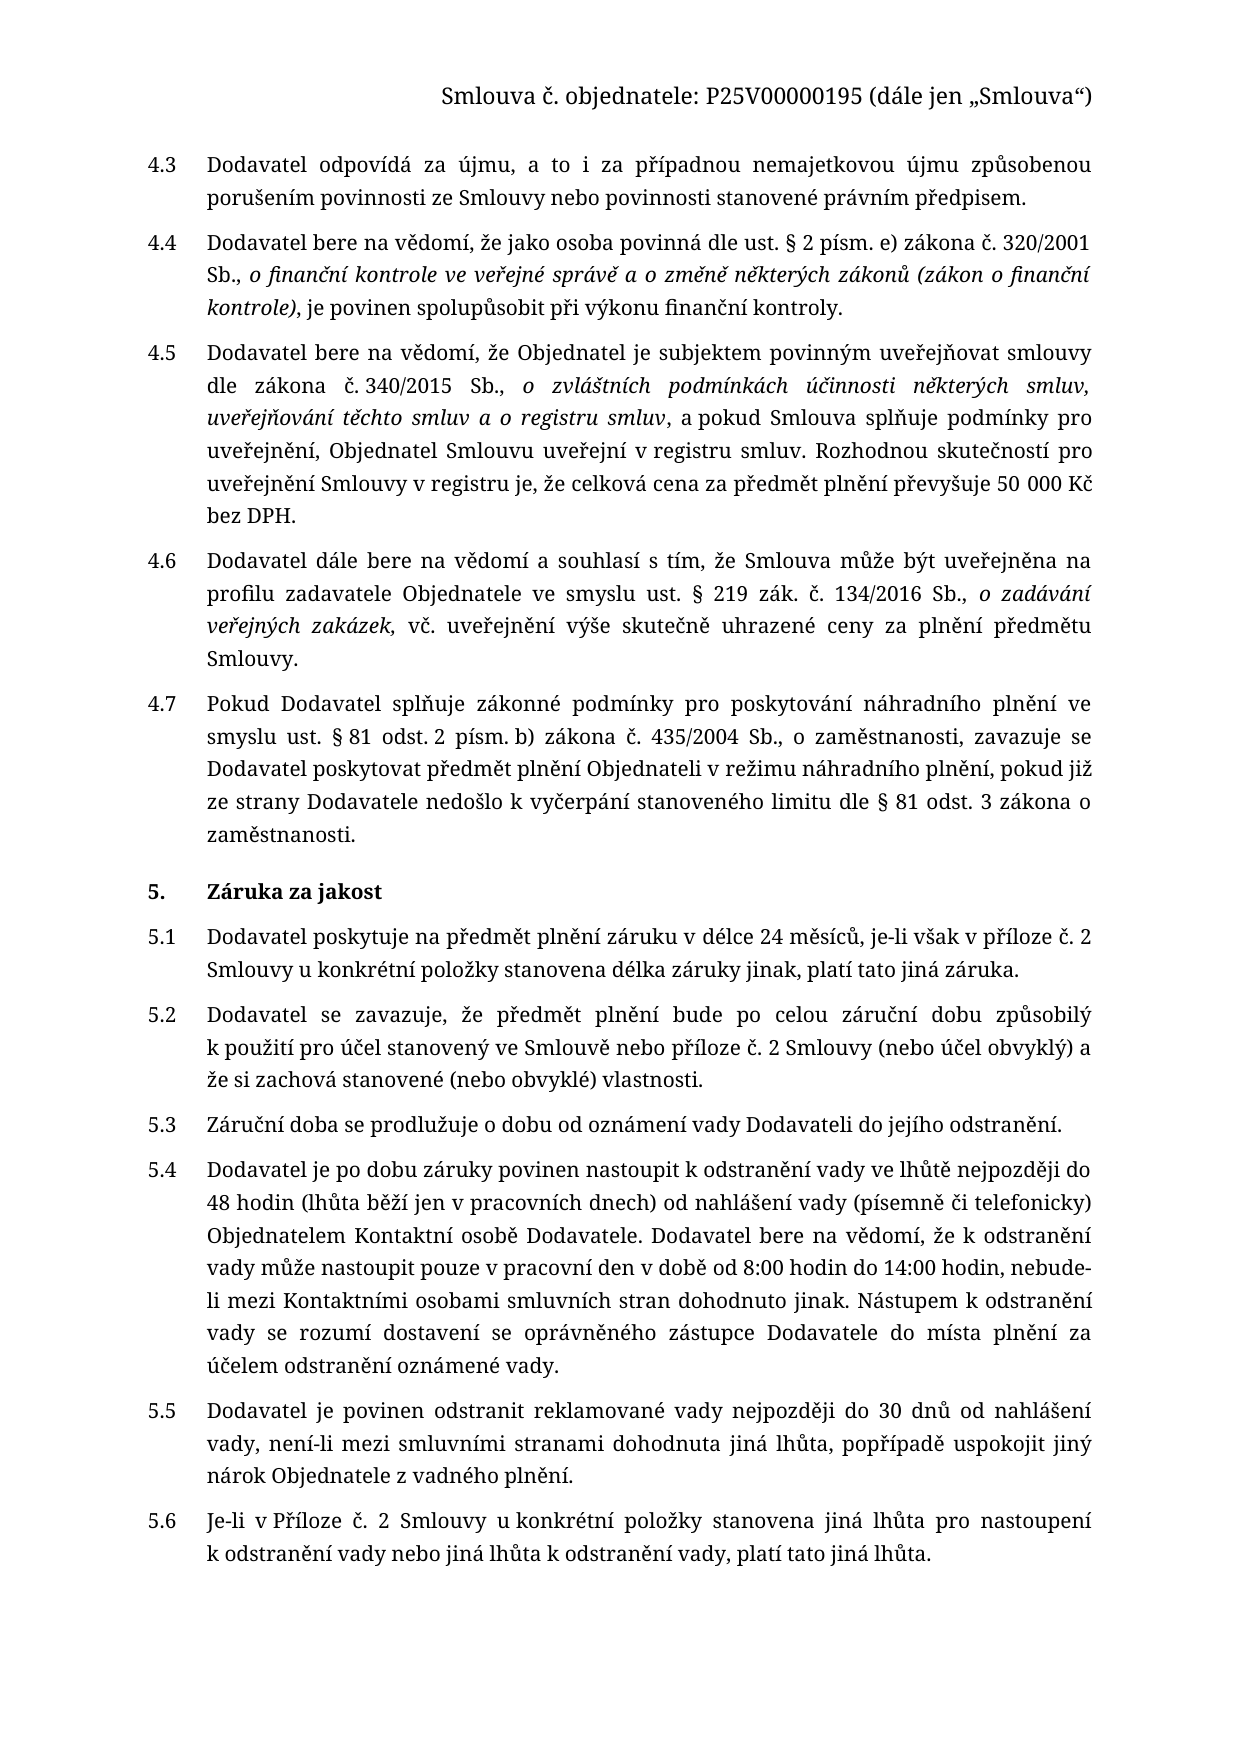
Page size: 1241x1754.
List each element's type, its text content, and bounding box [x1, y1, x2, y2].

list Pokud Dodavatel splňuje zákonné podmínky pro poskytování náhradního plnění ve smyslu ust. § 81 odst. 2 písm. b) zákona č. 435/2004 Sb., o zaměstnanosti, zavazuje se Dodavatel poskytovat předmět plnění Objednateli v režimu náhradního plnění, pokud již ze strany Dodavatele nedošlo k vyčerpání stanoveného limitu dle § 81 odst. 3 zákona o zaměstnanosti. [148, 689, 1093, 848]
list Dodavatel se zavazuje, že předmět plnění bude po celou záruční dobu způsobilý k použití pro účel stanovený ve Smlouvě nebo příloze č. 2 Smlouvy (nebo účel obvyklý) a že si zachová stanovené (nebo obvyklé) vlastnosti. [148, 1000, 1093, 1094]
list Dodavatel bere na vědomí, že jako osoba povinná dle ust. § 2 písm. e) zákona č. 320/2001 Sb., o finanční kontrole ve veřejné správě a o změně některých zákonů (zákon o finanční kontrole), je povinen spolupůsobit při výkonu finanční kontroly. [148, 228, 1093, 322]
list Dodavatel odpovídá za újmu, a to i za případnou nemajetkovou újmu způsobenou porušením povinnosti ze Smlouvy nebo povinnosti stanovené právním předpisem. [148, 150, 1093, 211]
list Dodavatel je povinen odstranit reklamované vady nejpozději do 30 dnů od nahlášení vady, není-li mezi smluvními stranami dohodnuta jiná lhůta, popřípadě uspokojit jiný nárok Objednatele z vadného plnění. [148, 1396, 1093, 1490]
list Dodavatel je po dobu záruky povinen nastoupit k odstranění vady ve lhůtě nejpozději do 48 hodin (lhůta běží jen v pracovních dnech) od nahlášení vady (písemně či telefonicky) Objednatelem Kontaktní osobě Dodavatele. Dodavatel bere na vědomí, že k odstranění vady může nastoupit pouze v pracovní den v době od 8:00 hodin do 14:00 hodin, nebude-li mezi Kontaktními osobami smluvních stran dohodnuto jinak. Nástupem k odstranění vady se rozumí dostavení se oprávněného zástupce Dodavatele do místa plnění za účelem odstranění oznámené vady. [148, 1156, 1093, 1379]
list Dodavatel bere na vědomí, že Objednatel je subjektem povinným uveřejňovat smlouvy dle zákona č. 340/2015 Sb., o zvláštních podmínkách účinnosti některých smluv, uveřejňování těchto smluv a o registru smluv, a pokud Smlouva splňuje podmínky pro uveřejnění, Objednatel Smlouvu uveřejní v registru smluv. Rozhodnou skutečností pro uveřejnění Smlouvy v registru je, že celková cena za předmět plnění převyšuje 50 000 Kč bez DPH. [148, 338, 1093, 530]
list Je-li v Příloze č. 2 Smlouvy u konkrétní položky stanovena jiná lhůta pro nastoupení k odstranění vady nebo jiná lhůta k odstranění vady, platí tato jiná lhůta. [148, 1507, 1093, 1568]
list Záruční doba se prodlužuje o dobu od oznámení vady Dodavateli do jejího odstranění. [148, 1110, 1093, 1139]
list Záruka za jakost [148, 877, 1093, 906]
list Dodavatel poskytuje na předmět plnění záruku v délce 24 měsíců, je-li však v příloze č. 2 Smlouvy u konkrétní položky stanovena délka záruky jinak, platí tato jiná záruka. [148, 922, 1093, 983]
list Dodavatel dále bere na vědomí a souhlasí s tím, že Smlouva může být uveřejněna na profilu zadavatele Objednatele ve smyslu ust. § 219 zák. č. 134/2016 Sb., o zadávání veřejných zakázek, vč. uveřejnění výše skutečně uhrazené ceny za plnění předmětu Smlouvy. [148, 546, 1093, 673]
